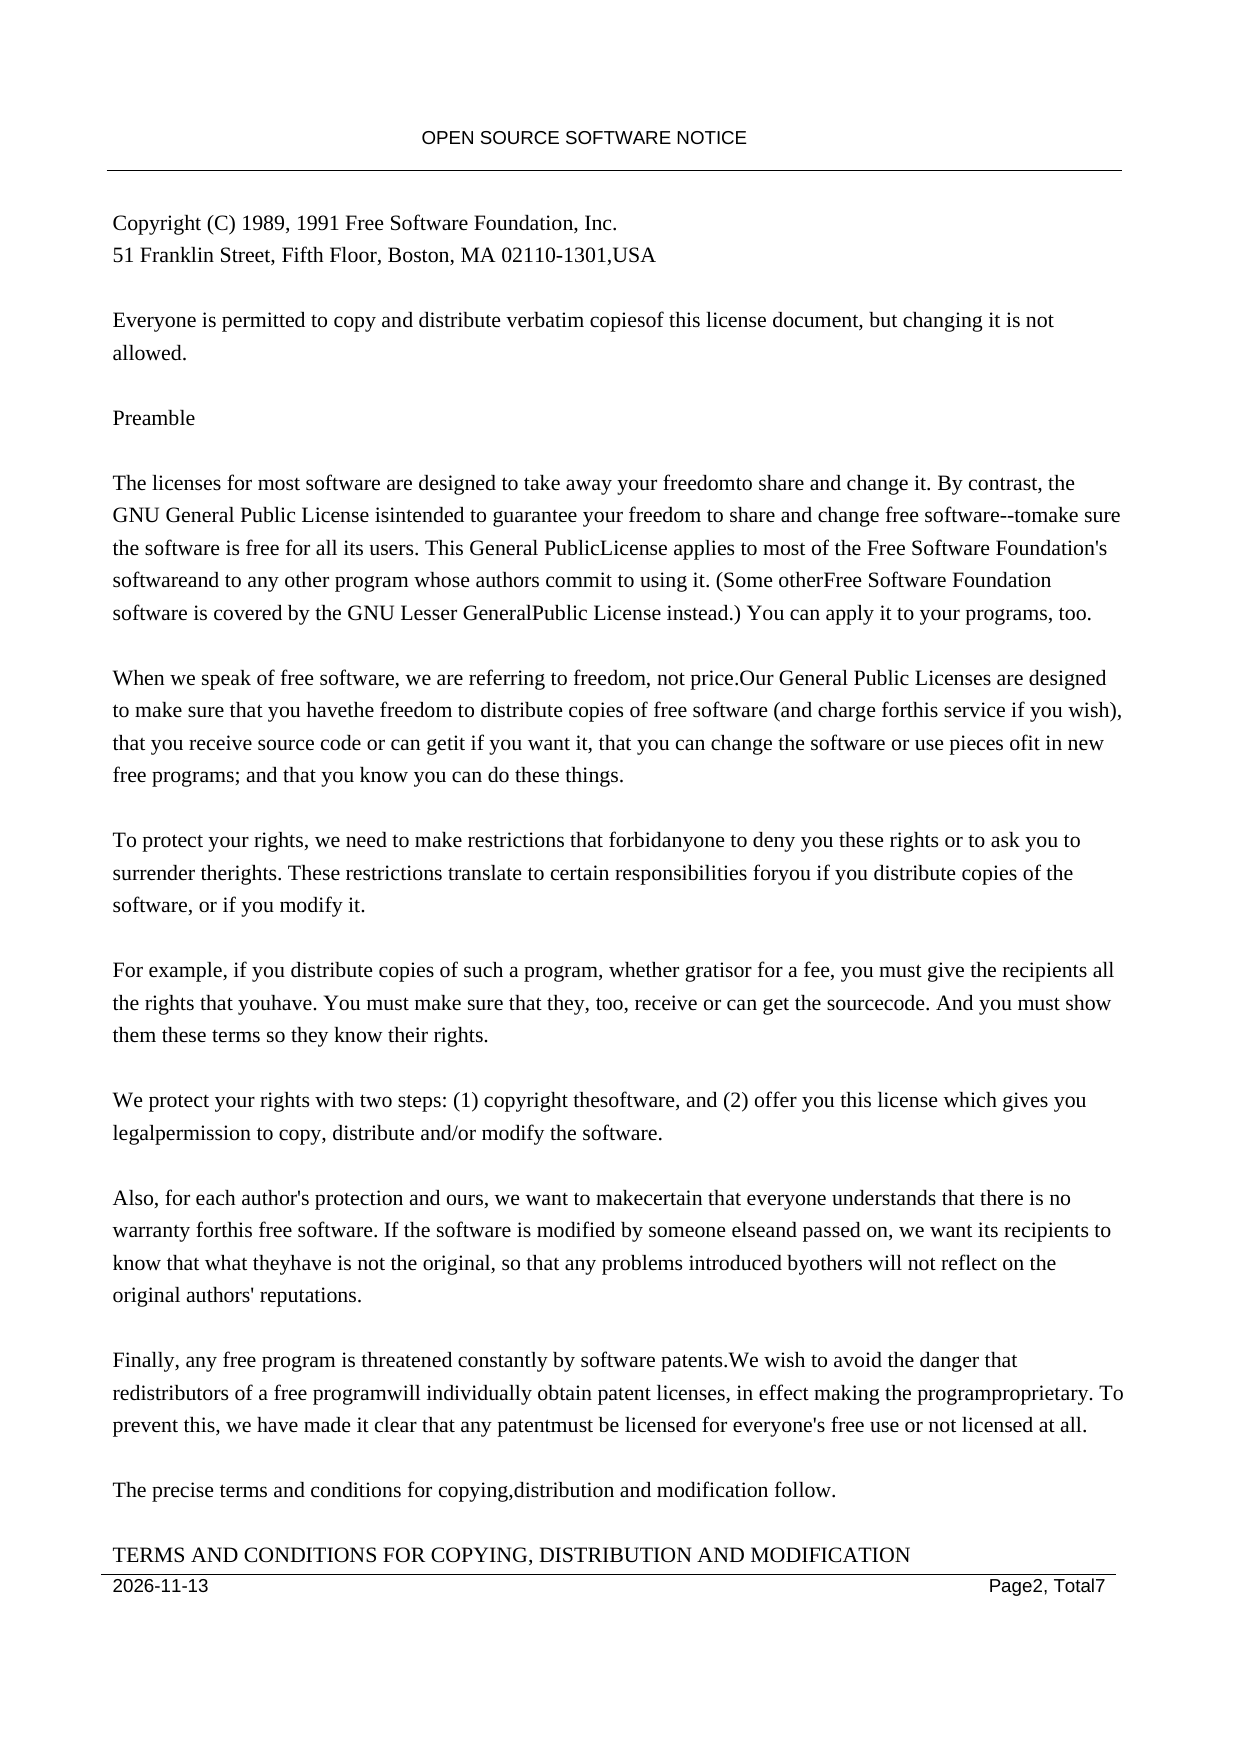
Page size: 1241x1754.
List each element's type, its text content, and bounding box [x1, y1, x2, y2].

text 51 Franklin Street, Fifth Floor, Boston, MA 02110-1301,USA [112, 239, 1128, 271]
text TERMS AND CONDITIONS FOR COPYING, DISTRIBUTION AND MODIFICATION [112, 1539, 1128, 1571]
text We protect your rights with two steps: (1) copyright thesoftware, and (2) offer you this license which gives you legalpermission to copy, distribute and/or modify the software. [112, 1084, 1128, 1149]
text Preamble [112, 401, 1128, 434]
text Finally, any free program is threatened constantly by software patents.We wish to avoid the danger that redistributors of a free programwill individually obtain patent licenses, in effect making the programproprietary. To prevent this, we have made it clear that any patentmust be licensed for everyone's free use or not licensed at all. [112, 1344, 1128, 1441]
text For example, if you distribute copies of such a program, whether gratisor for a fee, you must give the recipients all the rights that youhave. You must make sure that they, too, receive or can get the sourcecode. And you must show them these terms so they know their rights. [112, 954, 1128, 1051]
text The licenses for most software are designed to take away your freedomto share and change it. By contrast, the GNU General Public License isintended to guarantee your freedom to share and change free software--tomake sure the software is free for all its users. This General PublicLicense applies to most of the Free Software Foundation's softwareand to any other program whose authors commit to using it. (Some otherFree Software Foundation software is covered by the GNU Lesser GeneralPublic License instead.) You can apply it to your programs, too. [112, 466, 1128, 629]
text Copyright (C) 1989, 1991 Free Software Foundation, Inc. [112, 206, 1128, 239]
text Also, for each author's protection and ours, we want to makecertain that everyone understands that there is no warranty forthis free software. If the software is modified by someone elseand passed on, we want its recipients to know that what theyhave is not the original, so that any problems introduced byothers will not reflect on the original authors' reputations. [112, 1181, 1128, 1311]
text When we speak of free software, we are referring to freedom, not price.Our General Public Licenses are designed to make sure that you havethe freedom to distribute copies of free software (and charge forthis service if you wish), that you receive source code or can getit if you want it, that you can change the software or use pieces ofit in new free programs; and that you know you can do these things. [112, 661, 1128, 791]
text To protect your rights, we need to make restrictions that forbidanyone to deny you these rights or to ask you to surrender therights. These restrictions translate to certain responsibilities foryou if you distribute copies of the software, or if you modify it. [112, 824, 1128, 921]
text Everyone is permitted to copy and distribute verbatim copiesof this license document, but changing it is not allowed. [112, 304, 1128, 369]
text The precise terms and conditions for copying,distribution and modification follow. [112, 1474, 1128, 1506]
